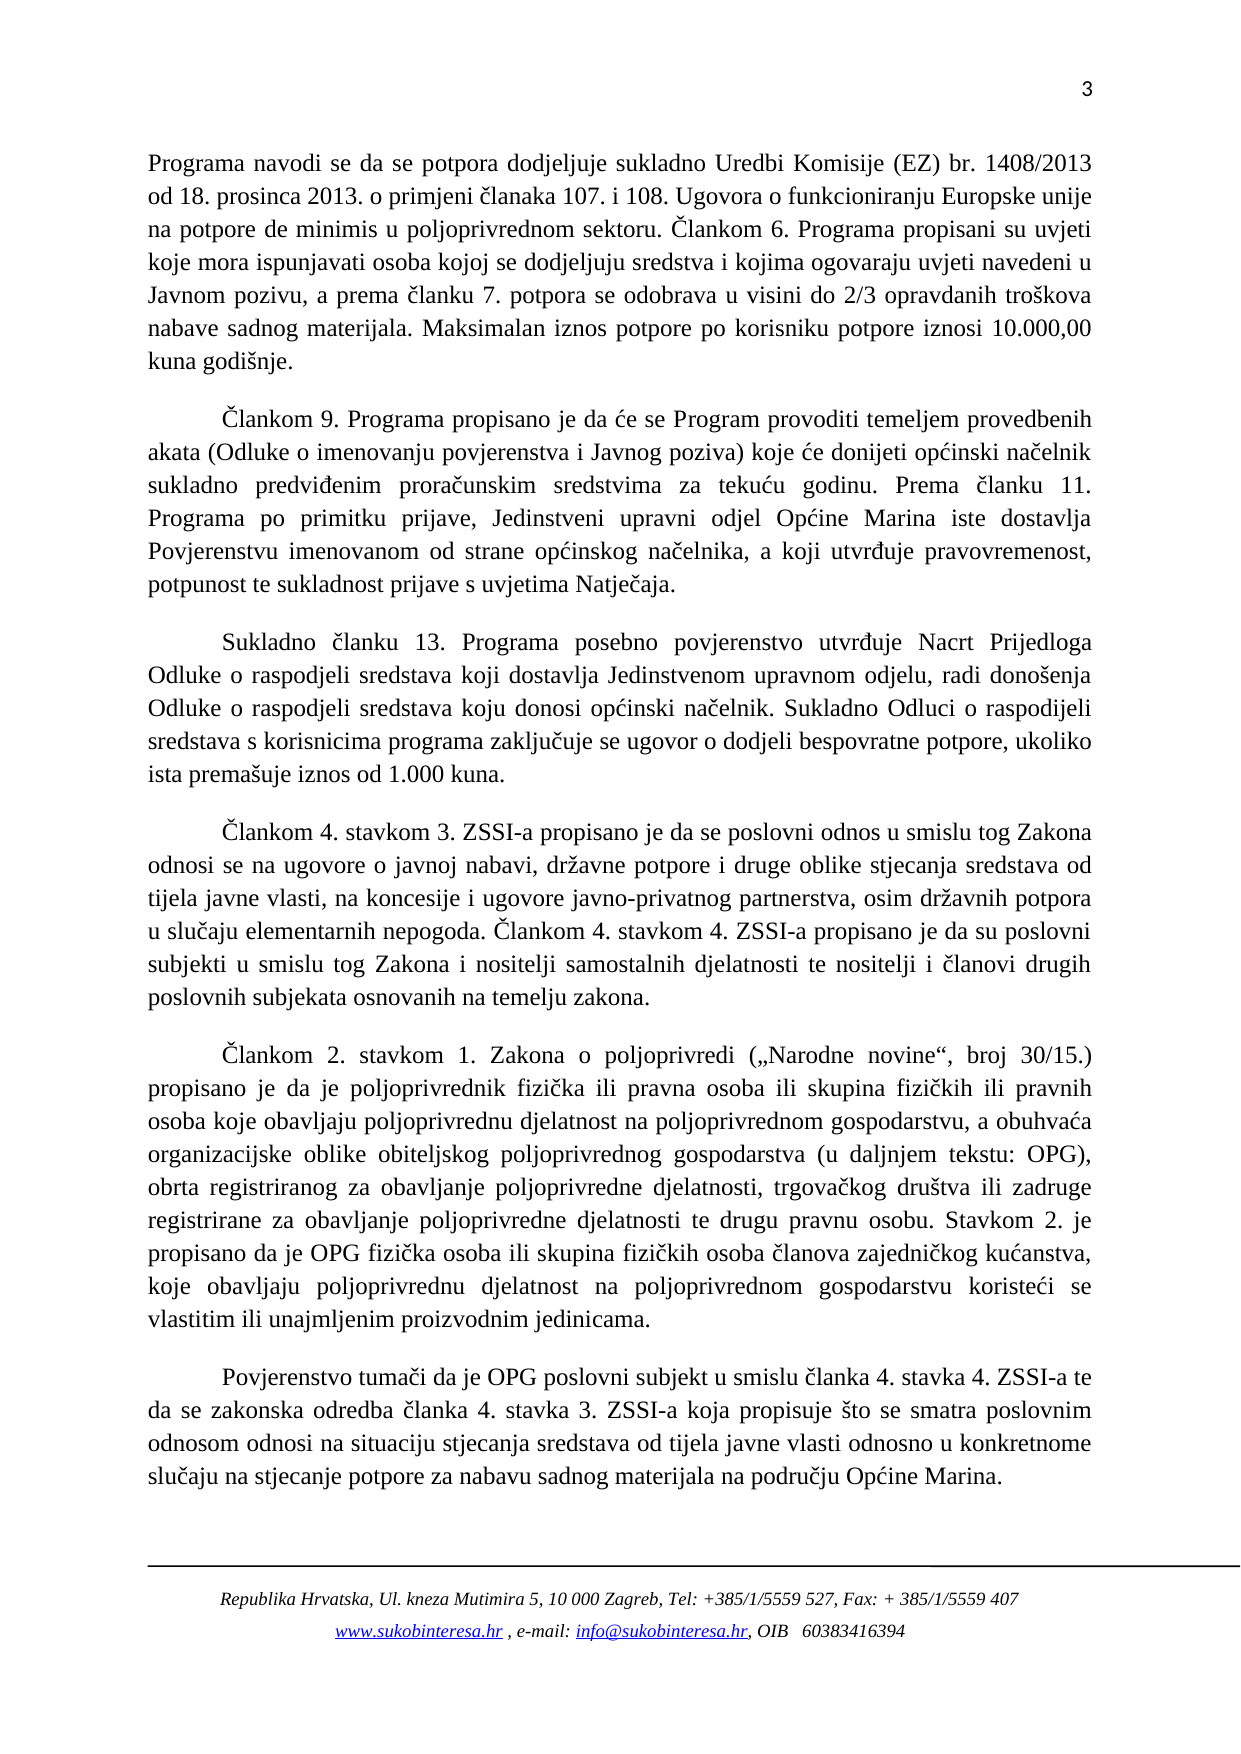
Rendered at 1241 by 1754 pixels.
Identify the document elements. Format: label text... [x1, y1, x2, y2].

text Člankom 2. stavkom 1. Zakona o poljoprivredi („Narodne novine“, broj 30/15.) propisano je da je poljoprivrednik fizička ili pravna osoba ili skupina fizičkih ili pravnih osoba koje obavljaju poljoprivrednu djelatnost na poljoprivrednom gospodarstvu, a obuhvaća organizacijske oblike obiteljskog poljoprivrednog gospodarstva (u daljnjem tekstu: OPG), obrta registriranog za obavljanje poljoprivredne djelatnosti, trgovačkog društva ili zadruge registrirane za obavljanje poljoprivredne djelatnosti te drugu pravnu osobu. Stavkom 2. je propisano da je OPG fizička osoba ili skupina fizičkih osoba članova zajedničkog kućanstva, koje obavljaju poljoprivrednu djelatnost na poljoprivrednom gospodarstvu koristeći se vlastitim ili unajmljenim proizvodnim jedinicama. [148, 1040, 1092, 1333]
text Povjerenstvo tumači da je OPG poslovni subjekt u smislu članka 4. stavka 4. ZSSI-a te da se zakonska odredba članka 4. stavka 3. ZSSI-a koja propisuje što se smatra poslovnim odnosom odnosi na situaciju stjecanja sredstava od tijela javne vlasti odnosno u konkretnome slučaju na stjecanje potpore za nabavu sadnog materijala na području Općine Marina. [148, 1362, 1092, 1490]
text Člankom 4. stavkom 3. ZSSI-a propisano je da se poslovni odnos u smislu tog Zakona odnosi se na ugovore o javnoj nabavi, državne potpore i druge oblike stjecanja sredstava od tijela javne vlasti, na koncesije i ugovore javno-privatnog partnerstva, osim državnih potpora u slučaju elementarnih nepogoda. Člankom 4. stavkom 4. ZSSI-a propisano je da su poslovni subjekti u smislu tog Zakona i nositelji samostalnih djelatnosti te nositelji i članovi drugih poslovnih subjekata osnovanih na temelju zakona. [148, 817, 1092, 1011]
text Sukladno članku 13. Programa posebno povjerenstvo utvrđuje Nacrt Prijedloga Odluke o raspodjeli sredstava koji dostavlja Jedinstvenom upravnom odjelu, radi donošenja Odluke o raspodjeli sredstava koju donosi općinski načelnik. Sukladno Odluci o raspodijeli sredstava s korisnicima programa zaključuje se ugovor o dodjeli bespovratne potpore, ukoliko ista premašuje iznos od 1.000 kuna. [148, 627, 1092, 788]
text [148, 148, 1092, 374]
text Člankom 9. Programa propisano je da će se Program provoditi temeljem provedbenih akata (Odluke o imenovanju povjerenstva i Javnog poziva) koje će donijeti općinski načelnik sukladno predviđenim proračunskim sredstvima za tekuću godinu. Prema članku 11. Programa po primitku prijave, Jedinstveni upravni odjel Općine Marina iste dostavlja Povjerenstvu imenovanom od strane općinskog načelnika, a koji utvrđuje pravovremenost, potpunost te sukladnost prijave s uvjetima Natječaja. [148, 404, 1092, 598]
